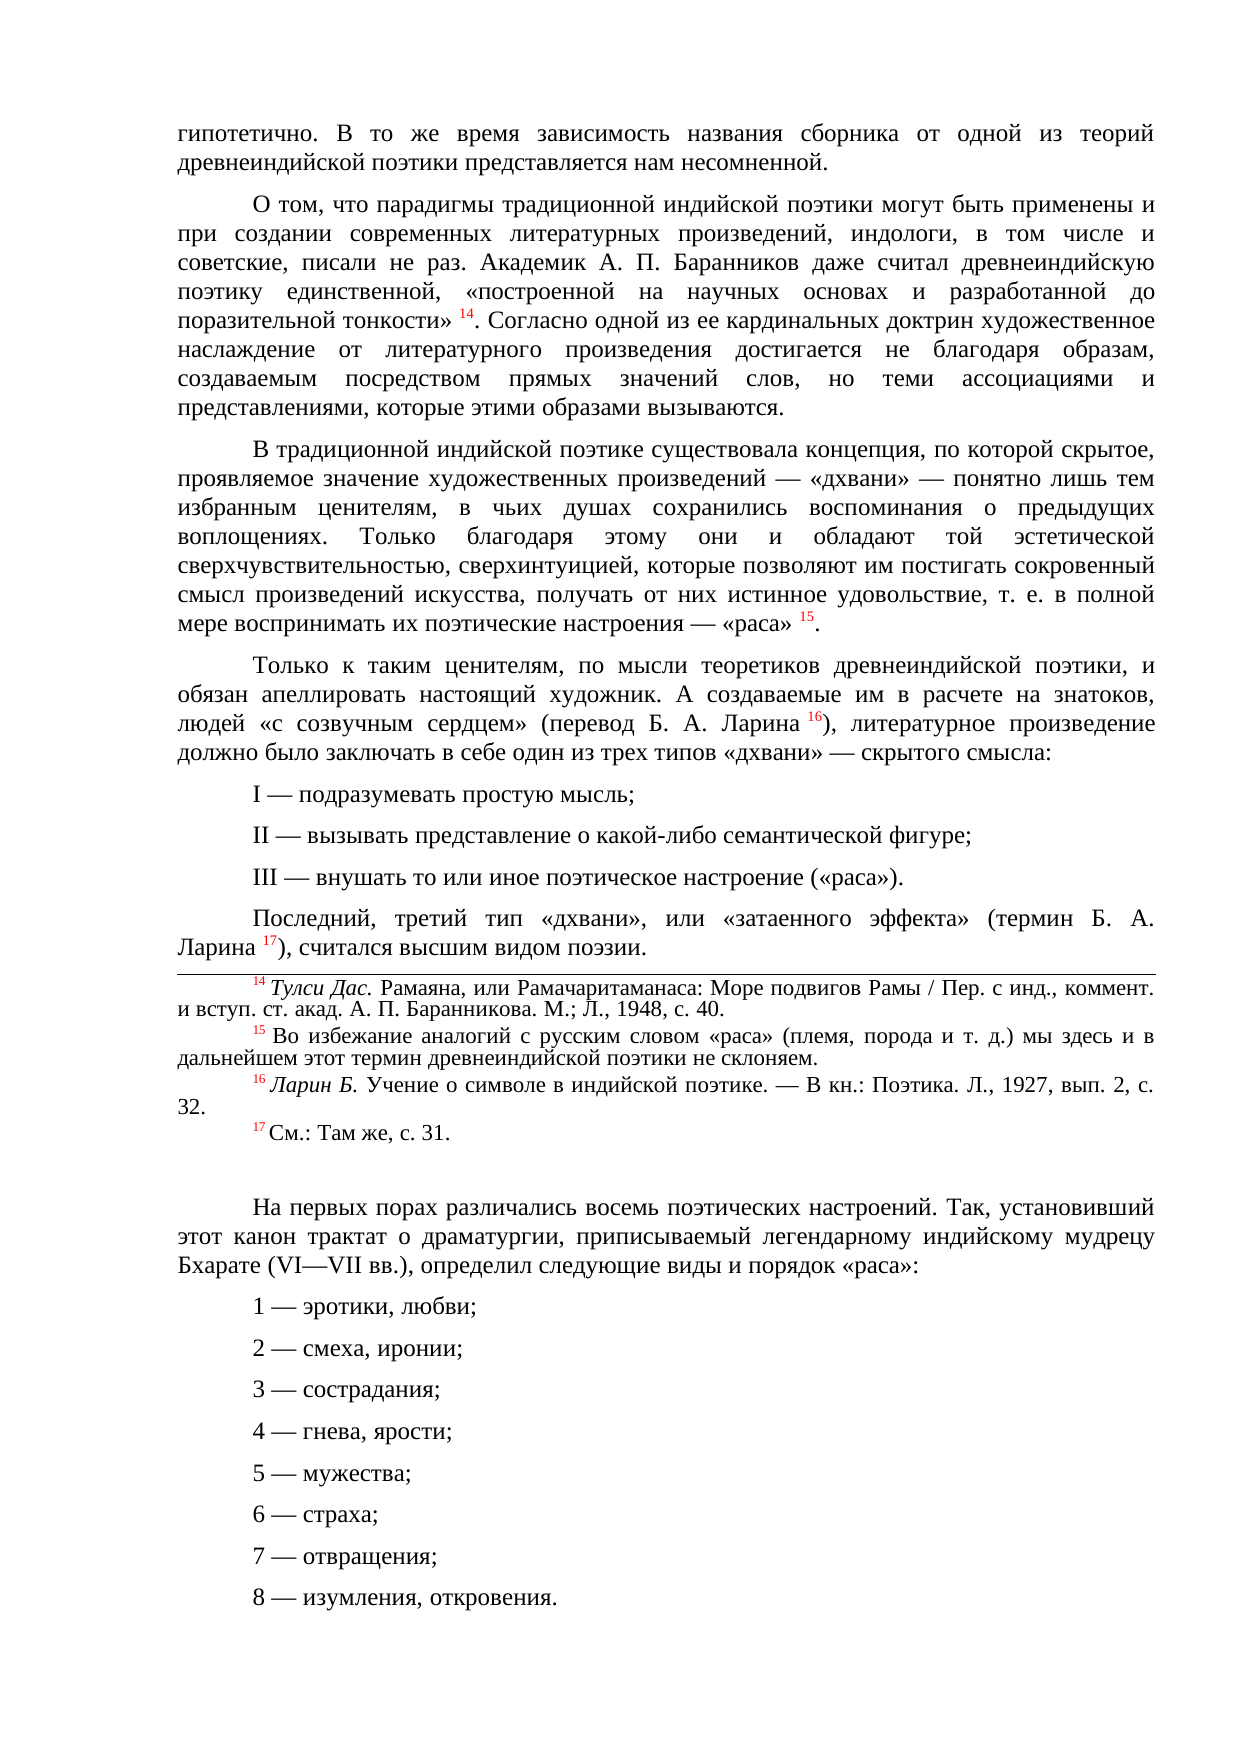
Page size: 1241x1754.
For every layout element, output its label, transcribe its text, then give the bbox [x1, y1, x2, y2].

text Только к таким ценителям, по мысли теоретиков древнеиндийской поэтики, и обязан апеллировать настоящий художник. А создаваемые им в расчете на знатоков, людей «с созвучным сердцем» (перевод Б. А. Ларина 16), литературное произведение должно было заключать в себе один из трех типов «дхвани» — скрытого смысла: [177, 650, 1156, 766]
text 14 Тулси Дас. Рамаяна, или Рамачаритаманаса: Море подвигов Рамы / Пер. с инд., коммент. и вступ. ст. акад. А. П. Баранникова. М.; Л., 1948, с. 40. [177, 975, 1156, 1021]
text 5 — мужества; [177, 1457, 1156, 1487]
text 1 — эротики, любви; [177, 1291, 1156, 1320]
text 16 Ларин Б. Учение о символе в индийской поэтике. — В кн.: Поэтика. Л., 1927, вып. 2, с. 32. [177, 1071, 1156, 1119]
text III — внушать то или иное поэтическое настроение («раса»). [177, 862, 1156, 891]
text 15 Во избежание аналогий с русским словом «раса» (племя, порода и т. д.) мы здесь и в дальнейшем этот термин древнеиндийской поэтики не склоняем. [177, 1022, 1156, 1070]
text 6 — страха; [177, 1499, 1156, 1528]
text 4 — гнева, ярости; [177, 1416, 1156, 1445]
text 7 — отвращения; [177, 1541, 1156, 1570]
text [177, 118, 1156, 176]
text .: Там же, с. 31. [177, 1120, 1156, 1145]
text 2 — смеха, иронии; [177, 1333, 1156, 1362]
text I — подразумевать простую мысль; [177, 778, 1156, 807]
text На первых порах различались восемь поэтических настроений. Так, установивший этот канон трактат о драматургии, приписываемый легендарному индийскому мудрецу Бхарате (VI—VII вв.), определил следующие виды и порядок «раса»: [177, 1192, 1156, 1279]
text В традиционной индийской поэтике существовала концепция, по которой скрытое, проявляемое значение художественных произведений — «дхвани» — понятно лишь тем избранным ценителям, в чьих душах сохранились воспоминания о предыдущих воплощениях. Только благодаря этому они и обладают той эстетической сверхчувствительностью, сверхинтуицией, которые позволяют им постигать сокровенный смысл произведений искусства, получать от них истинное удовольствие, т. е. в полной мере воспринимать их поэтические настроения — «раса» 15. [177, 434, 1156, 637]
text 3 — сострадания; [177, 1374, 1156, 1403]
text 8 — изумления, откровения. [177, 1582, 1156, 1611]
text II — вызывать представление о какой-либо семантической фигуре; [177, 820, 1156, 849]
text Последний, третий тип «дхвани», или «затаенного эффекта» (термин Б. А. Ларина 17), считался высшим видом поэзии. [177, 903, 1156, 961]
text О том, что парадигмы традиционной индийской поэтики могут быть применены и при создании современных литературных произведений, индологи, в том числе и советские, писали не раз. Академик А. П. Баранников даже считал древнеиндийскую поэтику единственной, «построенной на научных основах и разработанной до поразительной тонкости» 14. Согласно одной из ее кардинальных доктрин художественное наслаждение от литературного произведения достигается не благодаря образам, создаваемым посредством прямых значений слов, но теми ассоциациями и представлениями, которые этими образами вызываются. [177, 189, 1156, 421]
